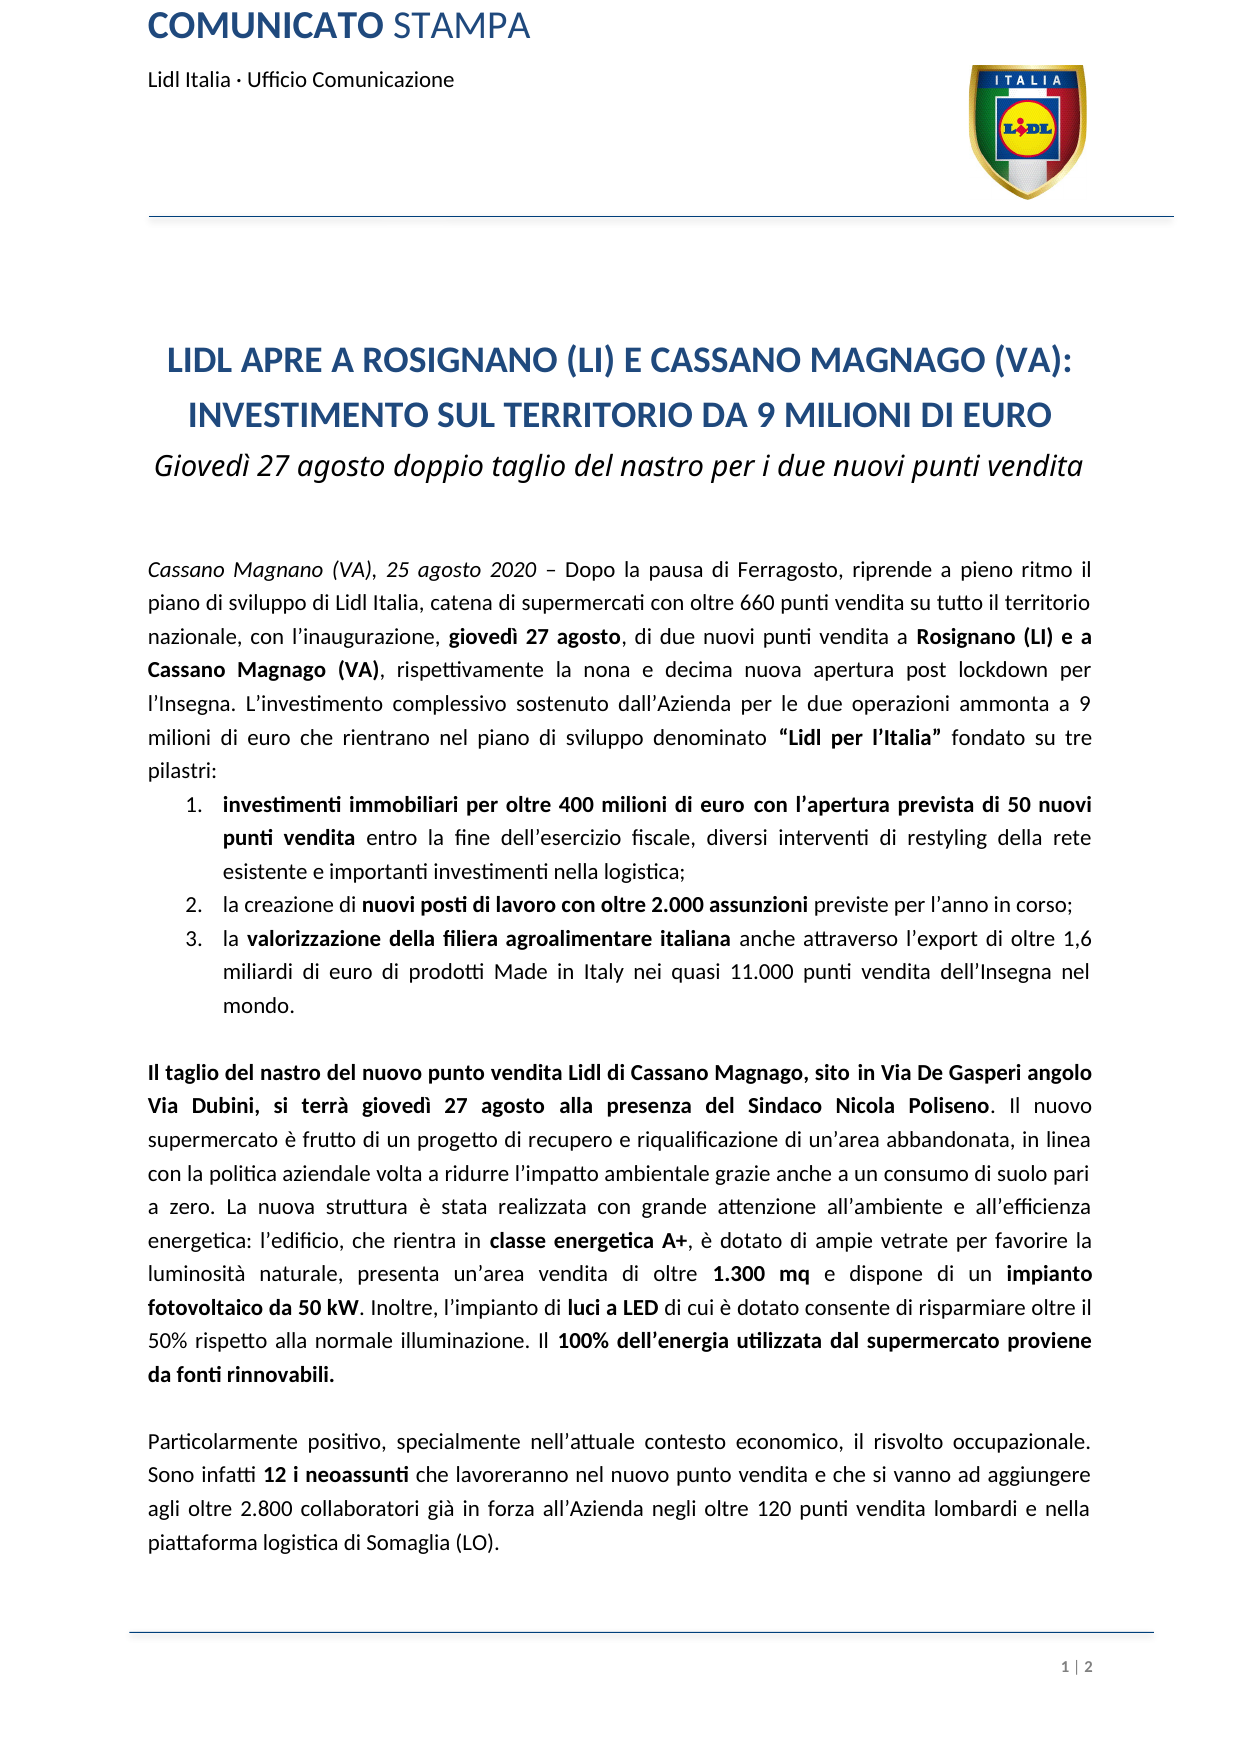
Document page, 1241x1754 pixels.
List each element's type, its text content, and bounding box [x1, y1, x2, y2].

picture [968, 65, 1087, 200]
text Particolarmente positivo, specialmente nell’attuale contesto economico, il risvolto occupazionale. Sono infatti 12 i neoassunti che lavoreranno nel nuovo punto vendita e che si vanno ad aggiungere agli oltre 2.800 collaboratori già in forza all’Azienda negli oltre 120 punti vendita lombardi e nella piattaforma logistica di Somaglia (LO). [148, 1427, 1092, 1556]
text LIDL APRE A ROSIGNANO (li) E CASSANO MAGNAGO (VA): INVESTIMENTO sul territorio DA 9 MILIONI DI EURO [148, 336, 1092, 436]
text Giovedì 27 agosto doppio taglio del nastro per i due nuovi punti vendita [148, 446, 1092, 485]
list investimenti immobiliari per oltre 400 milioni di euro con l’apertura prevista di 50 nuovi punti vendita entro la fine dell’esercizio fiscale, diversi interventi di restyling della rete esistente e importanti investimenti nella logistica; [185, 790, 1092, 885]
list la valorizzazione della filiera agroalimentare italiana anche attraverso l’export di oltre 1,6 miliardi di euro di prodotti Made in Italy nei quasi 11.000 punti vendita dell’Insegna nel mondo. [185, 924, 1092, 1019]
text Cassano Magnano (VA), 25 agosto 2020 – Dopo la pausa di Ferragosto, riprende a pieno ritmo il piano di sviluppo di Lidl Italia, catena di supermercati con oltre 660 punti vendita su tutto il territorio nazionale, con l’inaugurazione, giovedì 27 agosto, di due nuovi punti vendita a Rosignano (LI) e a Cassano Magnago (VA), rispettivamente la nona e decima nuova apertura post lockdown per l’Insegna. L’investimento complessivo sostenuto dall’Azienda per le due operazioni ammonta a 9 milioni di euro che rientrano nel piano di sviluppo denominato “Lidl per l’Italia” fondato su tre pilastri: [148, 555, 1092, 784]
list la creazione di nuovi posti di lavoro con oltre 2.000 assunzioni previste per l’anno in corso; [185, 890, 1092, 918]
text Il taglio del nastro del nuovo punto vendita Lidl di Cassano Magnago, sito in Via De Gasperi angolo Via Dubini, si terrà giovedì 27 agosto alla presenza del Sindaco Nicola Poliseno. Il nuovo supermercato è frutto di un progetto di recupero e riqualificazione di un’area abbandonata, in linea con la politica aziendale volta a ridurre l’impatto ambientale grazie anche a un consumo di suolo pari a zero. La nuova struttura è stata realizzata con grande attenzione all’ambiente e all’efficienza energetica: l’edificio, che rientra in classe energetica A+, è dotato di ampie vetrate per favorire la luminosità naturale, presenta un’area vendita di oltre 1.300 mq e dispone di un impianto fotovoltaico da 50 kW. Inoltre, l’impianto di luci a LED di cui è dotato consente di risparmiare oltre il 50% rispetto alla normale illuminazione. Il 100% dell’energia utilizzata dal supermercato proviene da fonti rinnovabili. [148, 1058, 1092, 1388]
